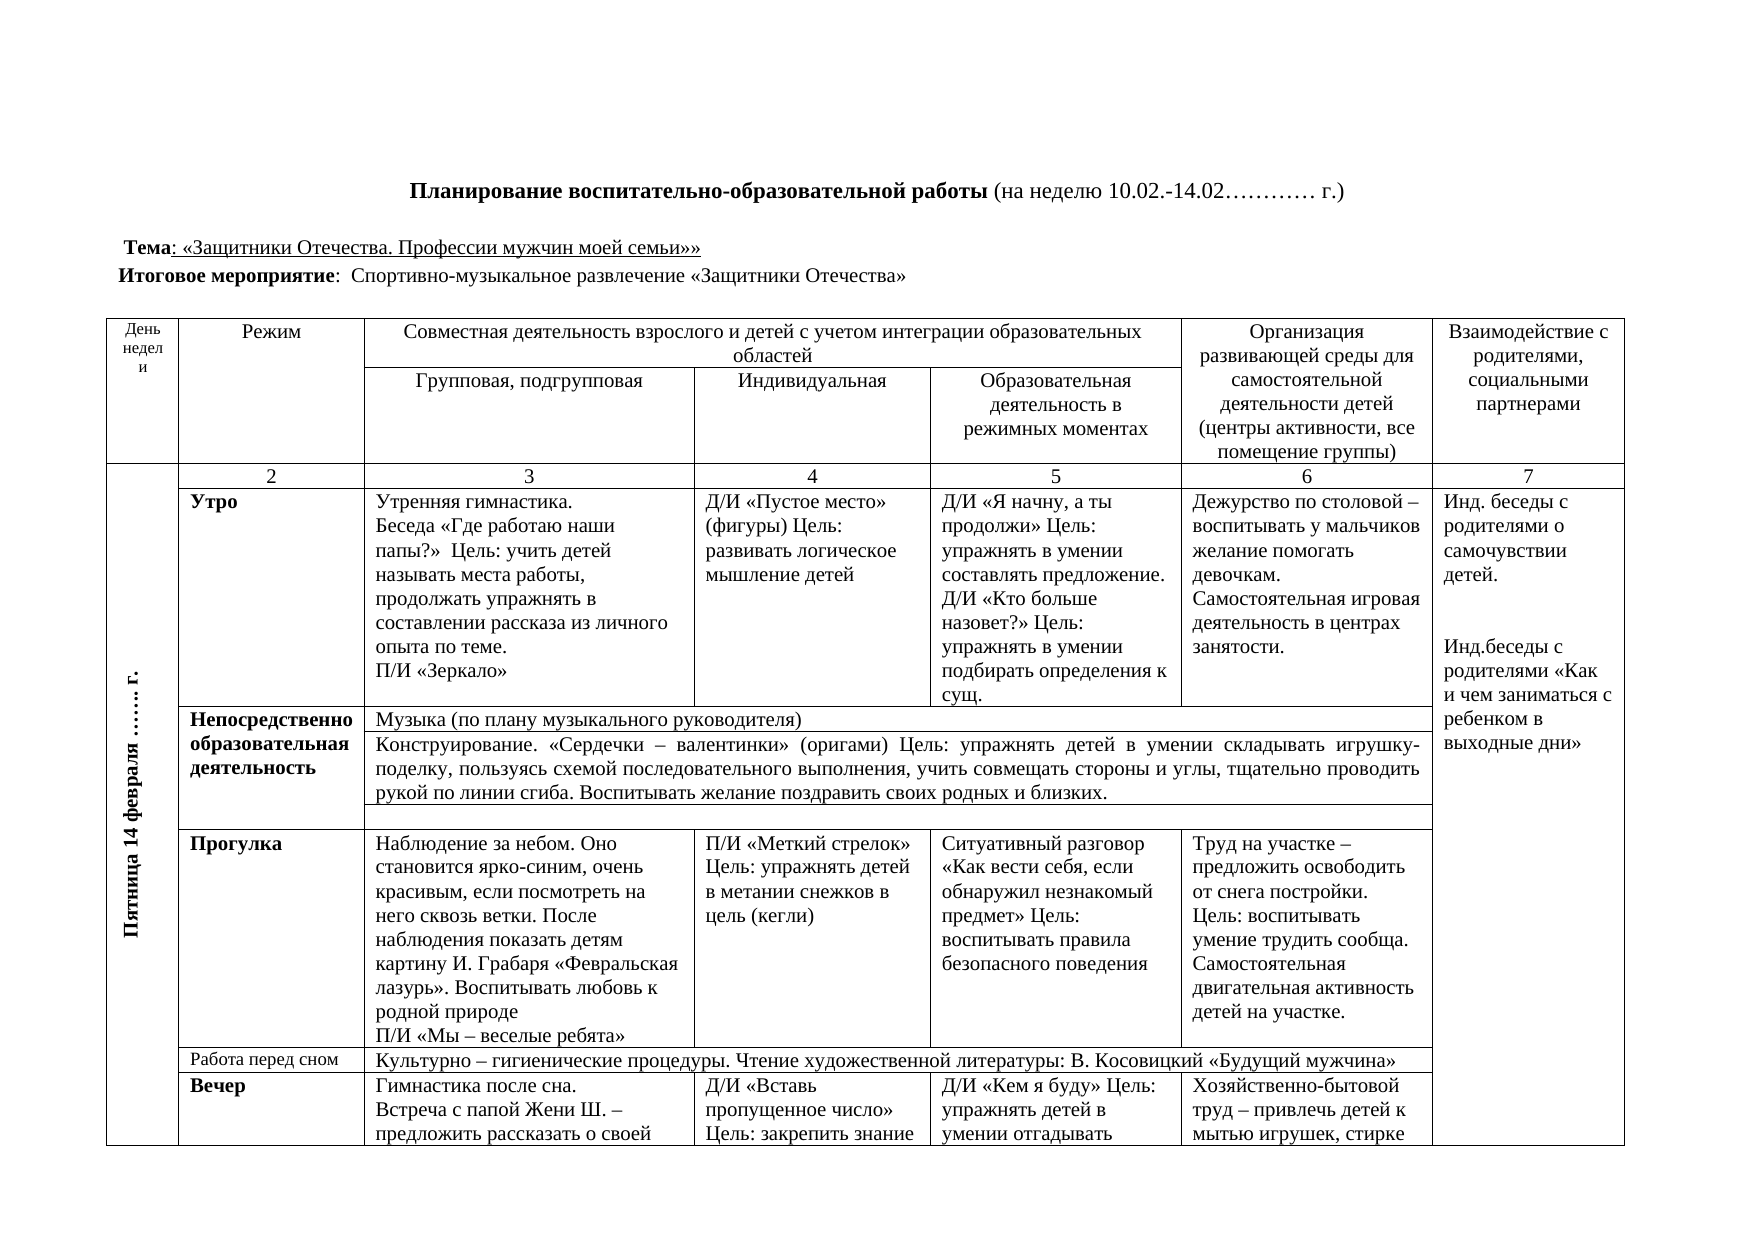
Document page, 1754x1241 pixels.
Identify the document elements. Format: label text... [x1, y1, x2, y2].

table_cell Образовательная деятельность в режимных моментах [931, 368, 1181, 463]
table_cell Культурно – гигиенические процедуры. Чтение художественной литературы: В. Косовицкий «Будущий мужчина» [365, 1048, 1432, 1072]
table_cell Непосредственно образовательная деятельность [179, 707, 364, 829]
table_cell Музыка (по плану музыкального руководителя) [365, 707, 1432, 731]
table_cell Работа перед сном [179, 1048, 364, 1072]
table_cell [1182, 1073, 1432, 1145]
table_cell Вечер [179, 1073, 364, 1145]
table_cell Д/И «Я начну, а ты продолжи» Цель: упражнять в умении составлять предложение. Д/И «Кто больше назовет?» Цель: упражнять в умении подбирать определения к сущ. [931, 489, 1181, 706]
table_cell Инд. беседы с родителями о самочувствии детей. Инд.беседы с родителями «Как и чем заниматься с ребенком в выходные дни» [1433, 489, 1624, 1145]
table_cell Утро [179, 489, 364, 706]
text Планирование воспитательно-образовательной работы (на неделю 10.02.-14.02………… г.) [118, 177, 1636, 203]
table_cell [365, 805, 1432, 829]
table_cell Ситуативный разговор «Как вести себя, если обнаружил незнакомый предмет» Цель: воспитывать правила безопасного поведения [931, 830, 1181, 1047]
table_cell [931, 1073, 1181, 1145]
table_header Совместная деятельность взрослого и детей с учетом интеграции образовательных областей [365, 319, 1181, 367]
table_header День недели [107, 319, 178, 463]
table_header Взаимодействие с родителями, социальными партнерами [1433, 319, 1624, 463]
text Итоговое мероприятие: Спортивно-музыкальное развлечение «Защитники Отечества» [118, 263, 1636, 287]
table_cell 2 [179, 464, 364, 488]
table_cell Групповая, подгрупповая [365, 368, 694, 463]
table_cell 7 [1433, 464, 1624, 488]
table_cell Утренняя гимнастика. Беседа «Где работаю наши папы?» Цель: учить детей называть места работы, продолжать упражнять в составлении рассказа из личного опыта по теме. П/И «Зеркало» [365, 489, 694, 706]
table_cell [695, 1073, 930, 1145]
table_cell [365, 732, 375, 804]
table_cell Д/И «Пустое место» (фигуры) Цель: развивать логическое мышление детей [695, 489, 930, 706]
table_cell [365, 1073, 694, 1145]
table_cell Дежурство по столовой – воспитывать у мальчиков желание помогать девочкам. Самостоятельная игровая деятельность в центрах занятости. [1182, 489, 1432, 706]
table_cell П/И «Меткий стрелок» Цель: упражнять детей в метании снежков в цель (кегли) [695, 830, 930, 1047]
table_cell 3 [365, 464, 694, 488]
table_header Режим [179, 319, 364, 463]
table_cell Пятница 14 февраля ……. г. [107, 464, 178, 1145]
table_cell Труд на участке – предложить освободить от снега постройки. Цель: воспитывать умение трудить сообща. Самостоятельная двигательная активность детей на участке. [1182, 830, 1432, 1047]
text Тема: «Защитники Отечества. Профессии мужчин моей семьи»» [118, 235, 1636, 259]
table_header Организация развивающей среды для самостоятельной деятельности детей (центры активности, все помещение группы) [1182, 319, 1432, 463]
table_cell Индивидуальная [695, 368, 930, 463]
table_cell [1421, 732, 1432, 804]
table_cell 5 [931, 464, 1181, 488]
table_cell Наблюдение за небом. Оно становится ярко-синим, очень красивым, если посмотреть на него сквозь ветки. После наблюдения показать детям картину И. Грабаря «Февральская лазурь». Воспитывать любовь к родной природе П/И «Мы – веселые ребята» [365, 830, 694, 1047]
table_cell Прогулка [179, 830, 364, 1047]
table_cell 6 [1182, 464, 1432, 488]
table_cell 4 [695, 464, 930, 488]
